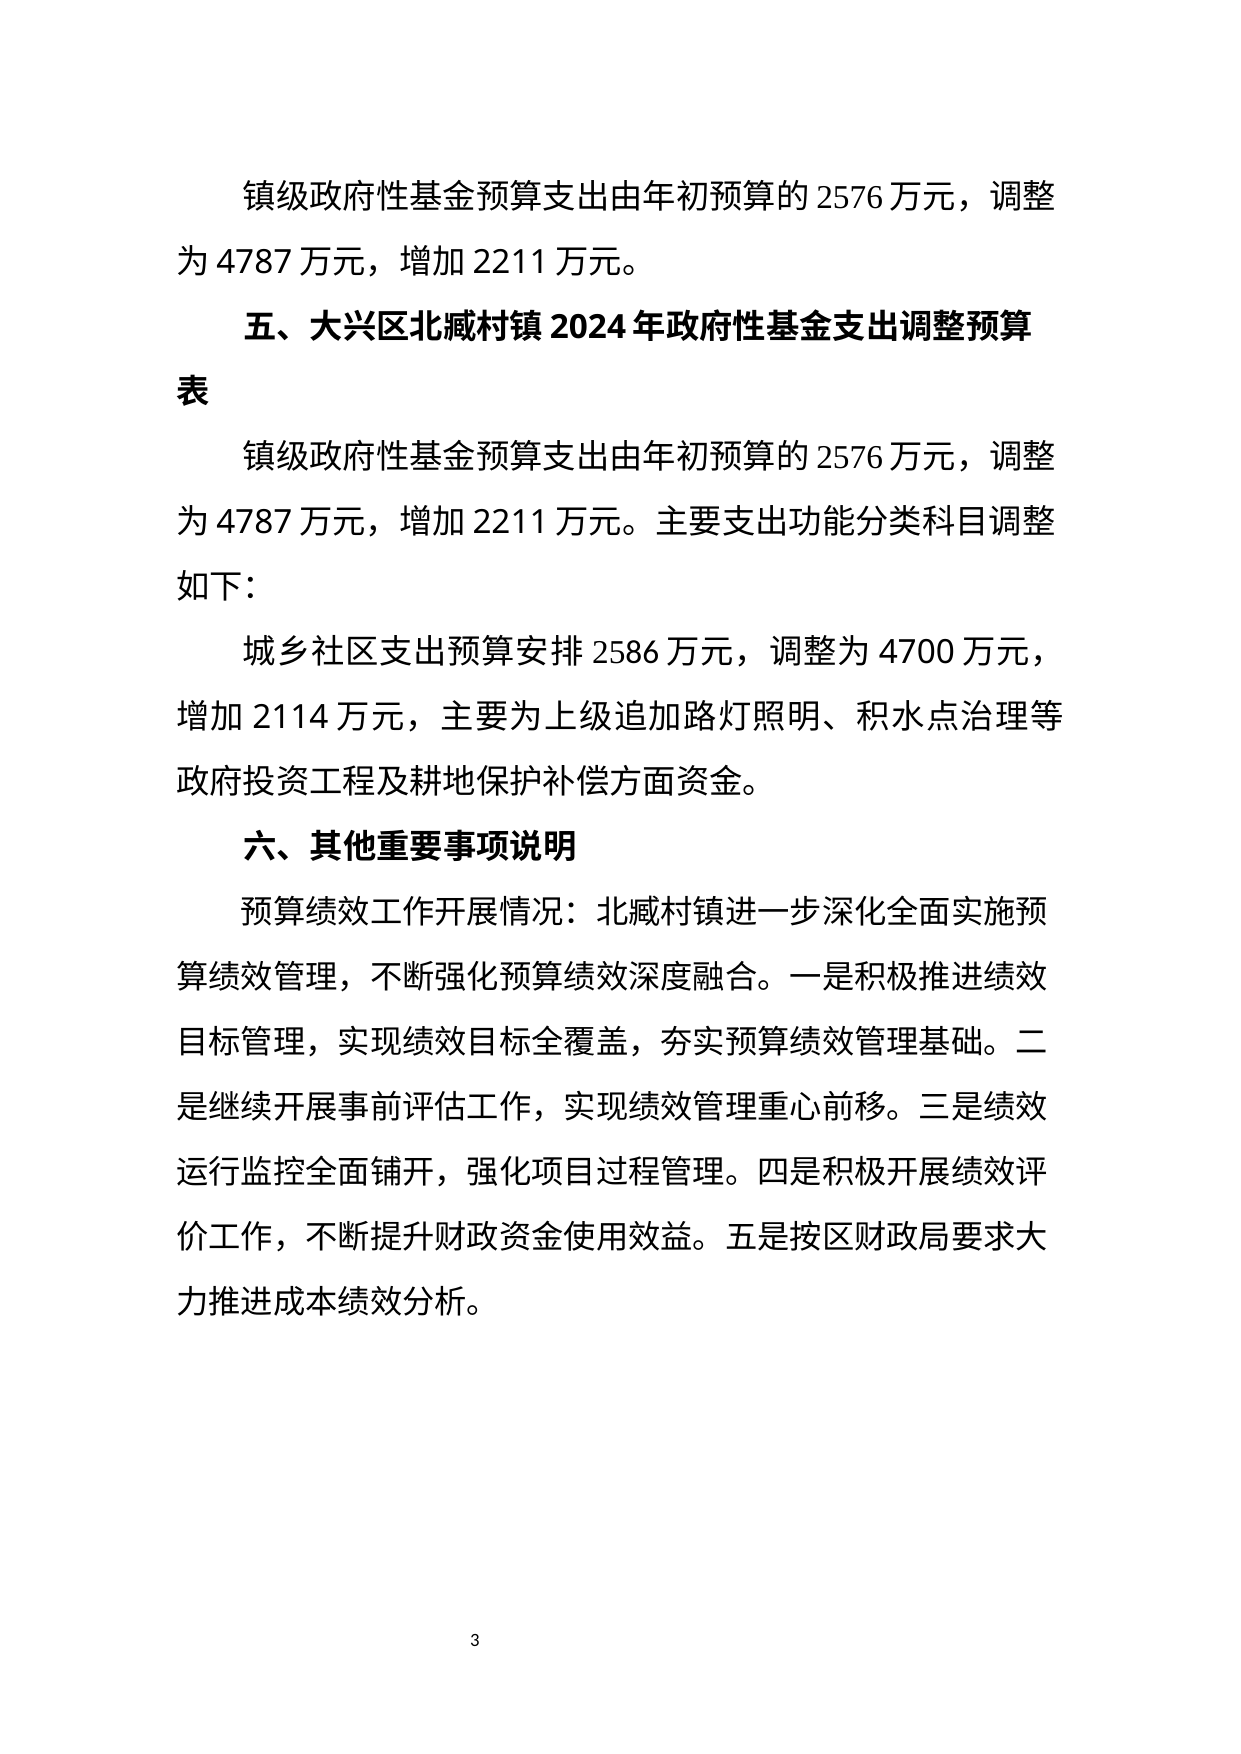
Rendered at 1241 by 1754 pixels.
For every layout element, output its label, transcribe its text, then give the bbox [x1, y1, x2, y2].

text 镇级政府性基金预算支出由年初预算的2576万元，调整为4787万元，增加2211万元。主要支出功能分类科目调整如下： [176, 422, 1064, 617]
text 五、大兴区北臧村镇2024年政府性基金支出调整预算表 [176, 292, 1064, 422]
text 预算绩效工作开展情况：北臧村镇进一步深化全面实施预算绩效管理，不断强化预算绩效深度融合。一是积极推进绩效目标管理，实现绩效目标全覆盖，夯实预算绩效管理基础。二是继续开展事前评估工作，实现绩效管理重心前移。三是绩效运行监控全面铺开，强化项目过程管理。四是积极开展绩效评价工作，不断提升财政资金使用效益。五是按区财政局要求大力推进成本绩效分析。 [176, 877, 1064, 1332]
text 城乡社区支出预算安排2586万元，调整为4700万元，增加2114万元，主要为上级追加路灯照明、积水点治理等政府投资工程及耕地保护补偿方面资金。 [176, 617, 1064, 812]
text 六、其他重要事项说明 [176, 812, 1064, 877]
text 镇级政府性基金预算支出由年初预算的2576万元，调整为4787万元，增加2211万元。 [176, 162, 1064, 292]
